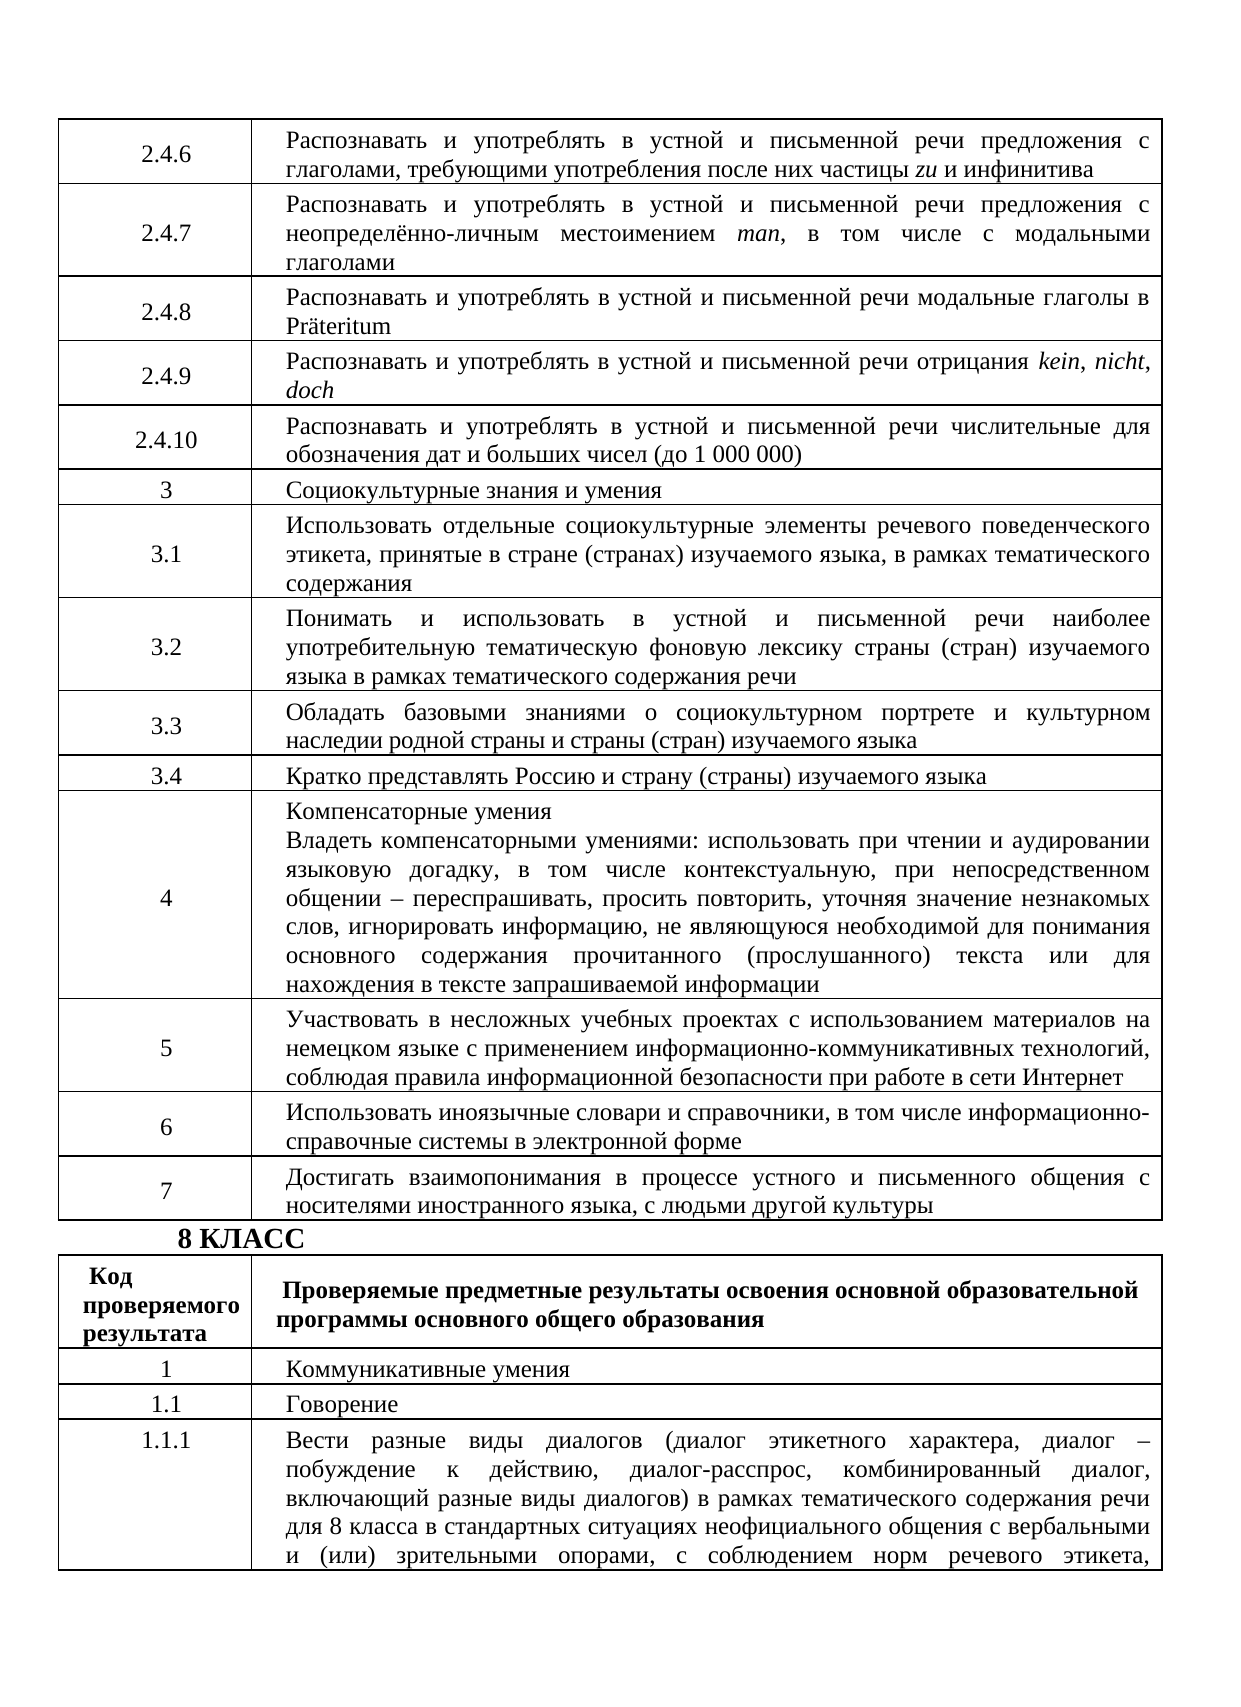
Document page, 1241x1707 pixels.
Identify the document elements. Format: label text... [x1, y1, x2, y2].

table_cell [252, 1420, 1161, 1569]
table_cell 7 [59, 1157, 251, 1219]
table_cell 3.2 [59, 598, 251, 690]
table_cell 2.4.8 [59, 277, 251, 340]
table_cell Понимать и использовать в устной и письменной речи наиболее употребительную тематическую фоновую лексику страны (стран) изучаемого языка в рамках тематического содержания речи [252, 598, 1161, 690]
table_cell Распознавать и употреблять в устной и письменной речи числительные для обозначения дат и больших чисел (до 1 000 000) [252, 406, 1161, 468]
table_header Код проверяемого результата [59, 1256, 251, 1347]
table_cell Кратко представлять Россию и страну (страны) изучаемого языка [252, 756, 1161, 789]
table_cell 1.1 [59, 1385, 251, 1418]
table_cell Коммуникативные умения [252, 1349, 1161, 1383]
table_cell 2.4.9 [59, 341, 251, 404]
table_cell 3.1 [59, 505, 251, 597]
table_cell Говорение [252, 1385, 1161, 1418]
table_cell Социокультурные знания и умения [252, 470, 1161, 504]
table_cell 5 [59, 999, 251, 1091]
table_cell Распознавать и употреблять в устной и письменной речи предложения с глаголами, требующими употребления после них частицы zu и инфинитива [252, 120, 1161, 182]
table_cell Обладать базовыми знаниями о социокультурном портрете и культурном наследии родной страны и страны (стран) изучаемого языка [252, 691, 1161, 754]
table_cell 2.4.7 [59, 184, 251, 275]
table_cell Распознавать и употреблять в устной и письменной речи отрицания kein, nicht, doch [252, 341, 1161, 404]
table_cell Использовать иноязычные словари и справочники, в том числе информационно-справочные системы в электронной форме [252, 1092, 1161, 1155]
table_cell 4 [59, 791, 251, 998]
table_header Проверяемые предметные результаты освоения основной образовательной программы основного общего образования [252, 1256, 1161, 1347]
table_cell 3.3 [59, 691, 251, 754]
table_cell Распознавать и употреблять в устной и письменной речи модальные глаголы в Präteritum [252, 277, 1161, 340]
table_cell 1 [59, 1349, 251, 1383]
table_cell Компенсаторные умения Владеть компенсаторными умениями: использовать при чтении и аудировании языковую догадку, в том числе контекстуальную, при непосредственном общении – переспрашивать, просить повторить, уточняя значение незнакомых слов, игнорировать информацию, не являющуюся необходимой для понимания основного содержания прочитанного (прослушанного) текста или для нахождения в тексте запрашиваемой информации [252, 791, 1161, 998]
text 8 КЛАСС [177, 1221, 1152, 1254]
table_cell Достигать взаимопонимания в процессе устного и письменного общения с носителями иностранного языка, с людьми другой культуры [252, 1157, 1161, 1219]
table_cell 2.4.10 [59, 406, 251, 468]
table_cell 6 [59, 1092, 251, 1155]
table_cell Распознавать и употреблять в устной и письменной речи предложения с неопределённо-личным местоимением man, в том числе с модальными глаголами [252, 184, 1161, 275]
table_cell 3 [59, 470, 251, 504]
table_cell 1.1.1 [59, 1420, 251, 1569]
table_cell 2.4.6 [59, 120, 251, 182]
table_cell Использовать отдельные социокультурные элементы речевого поведенческого этикета, принятые в стране (странах) изучаемого языка, в рамках тематического содержания [252, 505, 1161, 597]
table_cell Участвовать в несложных учебных проектах с использованием материалов на немецком языке с применением информационно-коммуникативных технологий, соблюдая правила информационной безопасности при работе в сети Интернет [252, 999, 1161, 1091]
table_cell 3.4 [59, 756, 251, 789]
